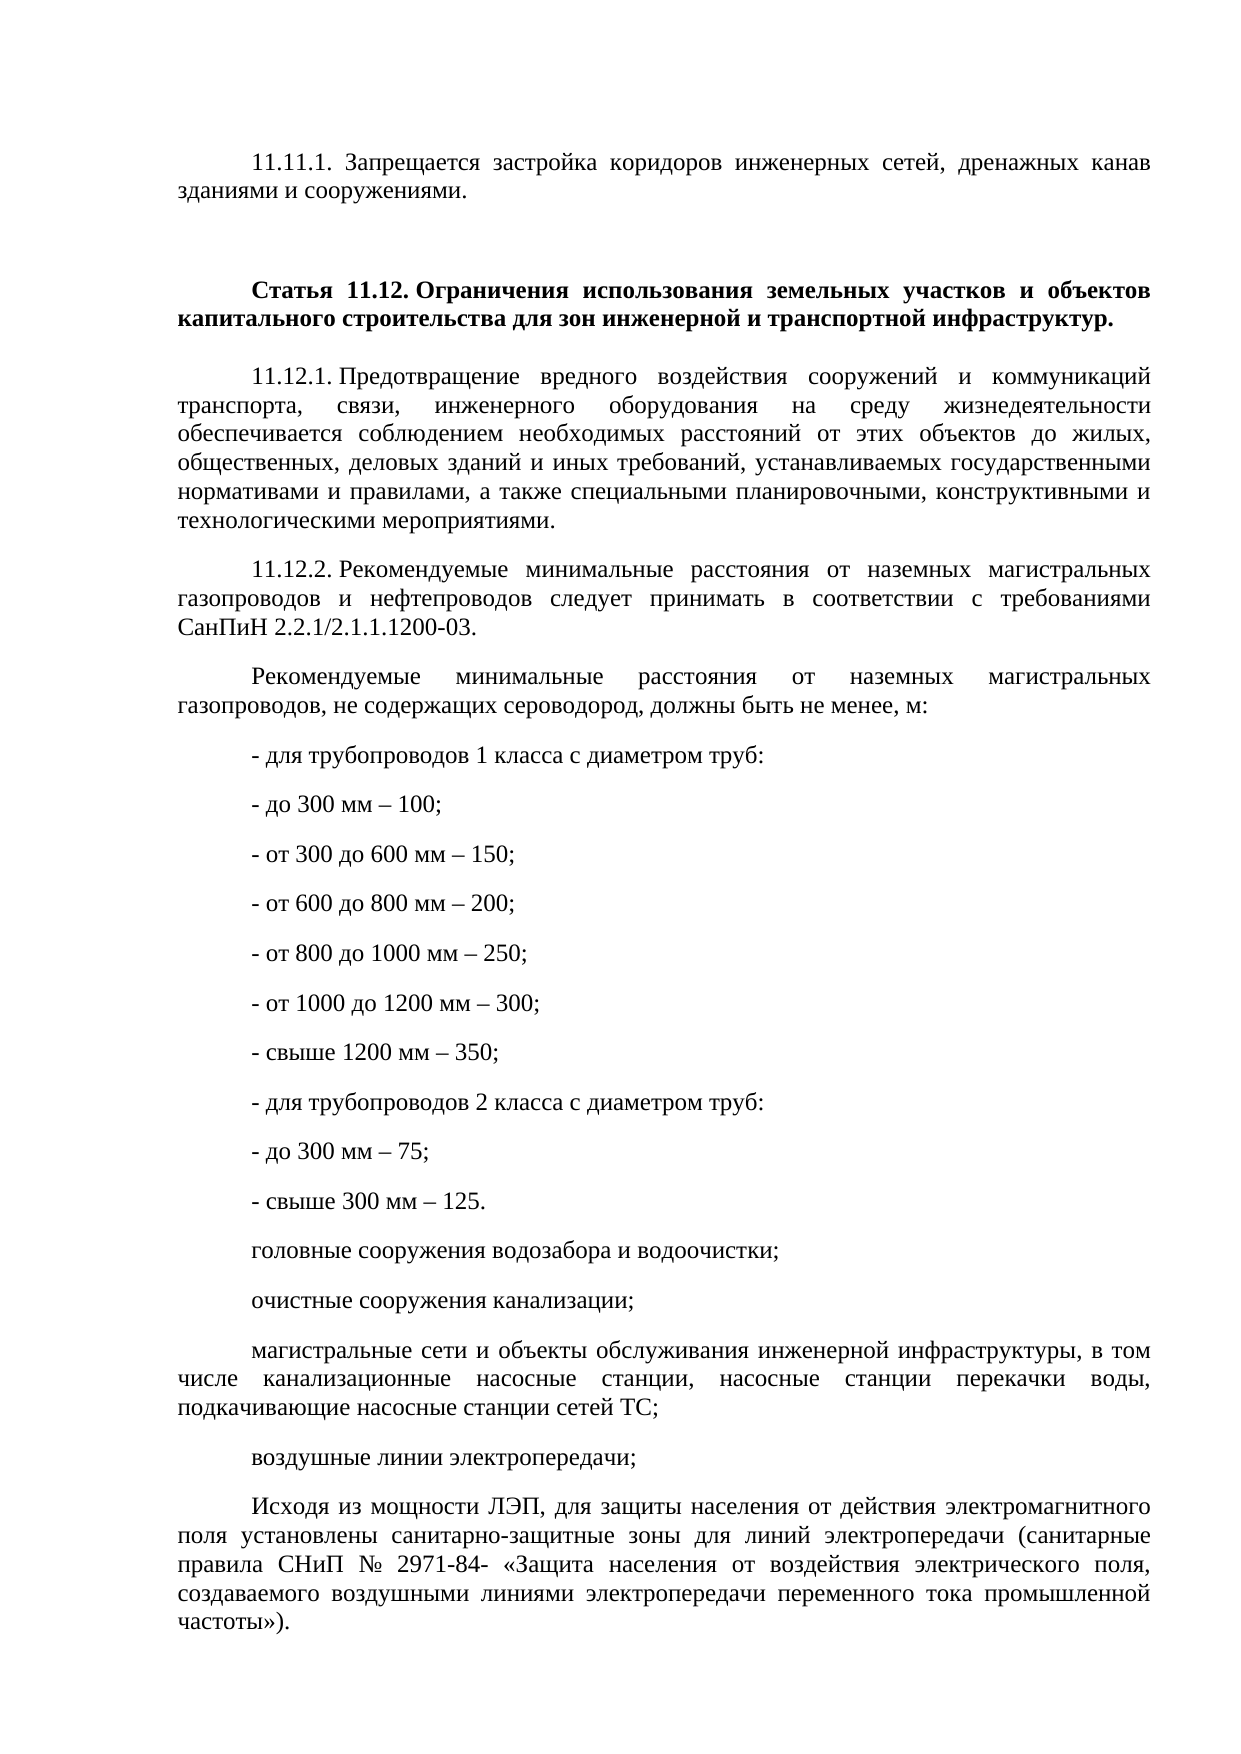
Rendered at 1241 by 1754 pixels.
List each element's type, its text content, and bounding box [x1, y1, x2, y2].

text - от 1000 до 1200 мм – 300; [177, 988, 1152, 1016]
text - для трубопроводов 2 класса с диаметром труб: [177, 1087, 1152, 1116]
text - от 300 до 600 мм – 150; [177, 839, 1152, 868]
text воздушные линии электропередачи; [177, 1442, 1152, 1471]
text - от 800 до 1000 мм – 250; [177, 938, 1152, 967]
text головные сооружения водозабора и водоочистки; [177, 1236, 1152, 1264]
text магистральные сети и объекты обслуживания инженерной инфраструктуры, в том числе канализационные насосные станции, насосные станции перекачки воды, подкачивающие насосные станции сетей ТС; [177, 1335, 1152, 1421]
text - свыше 1200 мм – 350; [177, 1037, 1152, 1066]
text 11.11.1. Запрещается застройка коридоров инженерных сетей, дренажных канав зданиями и сооружениями. [177, 147, 1152, 204]
text - до 300 мм – 75; [177, 1136, 1152, 1165]
text 11.12.2. Рекомендуемые минимальные расстояния от наземных магистральных газопроводов и нефтепроводов следует принимать в соответствии с требованиями СанПиН 2.2.1/2.1.1.1200-03. [177, 554, 1152, 641]
text очистные сооружения канализации; [177, 1285, 1152, 1314]
text 11.12.1. Предотвращение вредного воздействия сооружений и коммуникаций транспорта, связи, инженерного оборудования на среду жизнедеятельности обеспечивается соблюдением необходимых расстояний от этих объектов до жилых, общественных, деловых зданий и иных требований, устанавливаемых государственными нормативами и правилами, а также специальными планировочными, конструктивными и технологическими мероприятиями. [177, 361, 1152, 533]
text Рекомендуемые минимальные расстояния от наземных магистральных газопроводов, не содержащих сероводород, должны быть не менее, м: [177, 661, 1152, 719]
list Статья 11.12. Ограничения использования земельных участков и объектов капитального строительства для зон инженерной и транспортной инфраструктур. [177, 275, 1152, 332]
text - свыше 300 мм – 125. [177, 1186, 1152, 1215]
text - до 300 мм – 100; [177, 789, 1152, 818]
text - для трубопроводов 1 класса с диаметром труб: [177, 740, 1152, 768]
text - от 600 до 800 мм – 200; [177, 888, 1152, 917]
text Исходя из мощности ЛЭП, для защиты населения от действия электромагнитного поля установлены санитарно-защитные зоны для линий электропередачи (санитарные правила СНиП № 2971-84- «Защита населения от воздействия электрического поля, создаваемого воздушными линиями электропередачи переменного тока промышленной частоты»). [177, 1491, 1152, 1635]
